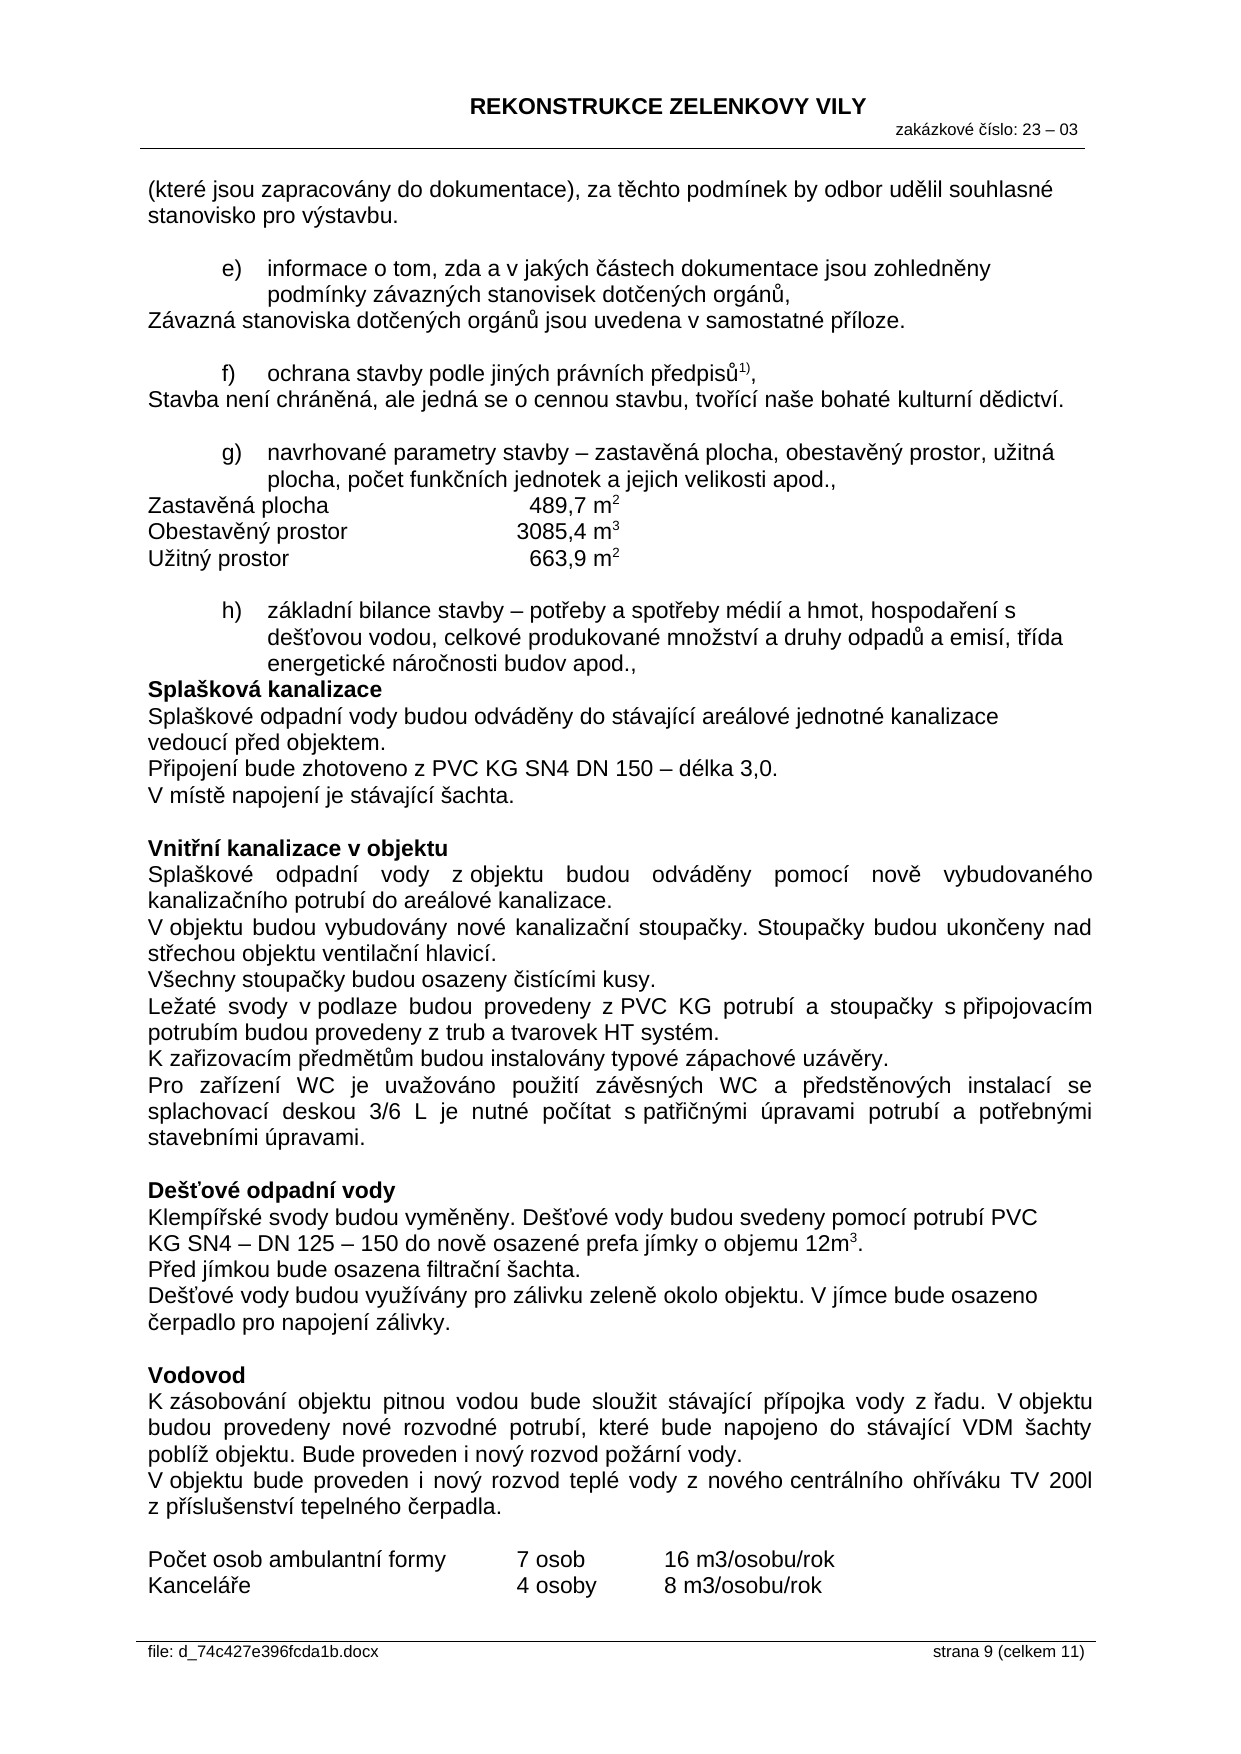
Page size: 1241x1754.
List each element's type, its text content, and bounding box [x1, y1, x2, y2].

text V objektu bude proveden i nový rozvod teplé vody z nového centrálního ohříváku TV 200l z příslušenství tepelného čerpadla. [148, 1467, 1092, 1520]
text K zásobování objektu pitnou vodou bude sloužit stávající přípojka vody z řadu. V objektu budou provedeny nové rozvodné potrubí, které bude napojeno do stávající VDM šachty poblíž objektu. Bude proveden i nový rozvod požární vody. [148, 1388, 1092, 1467]
subtitle Zastavěná plocha 489,7 m2 [148, 492, 1092, 518]
text Vnitřní kanalizace v objektu [148, 834, 1048, 861]
subtitle ochrana stavby podle jiných právních předpisů1), [222, 360, 1092, 386]
subtitle základní bilance stavby – potřeby a spotřeby médií a hmot, hospodaření s dešťovou vodou, celkové produkované množství a druhy odpadů a emisí, třída energetické náročnosti budov apod., [222, 597, 1092, 676]
text K zařizovacím předmětům budou instalovány typové zápachové uzávěry. [148, 1045, 1092, 1072]
text Stavba není chráněná, ale jedná se o cennou stavbu, tvořící naše bohaté kulturní dědictví. [148, 386, 1092, 413]
text Počet osob ambulantní formy 7 osob 16 m3/osobu/rok [148, 1546, 1092, 1572]
text Splaškové odpadní vody z objektu budou odváděny pomocí nově vybudovaného kanalizačního potrubí do areálové kanalizace. [148, 861, 1092, 913]
subtitle informace o tom, zda a v jakých částech dokumentace jsou zohledněny podmínky závazných stanovisek dotčených orgánů, [222, 255, 1092, 307]
text Před jímkou bude osazena filtrační šachta. [148, 1256, 1048, 1282]
text Dešťové vody budou využívány pro zálivku zeleně okolo objektu. V jímce bude osazeno čerpadlo pro napojení zálivky. [148, 1282, 1048, 1335]
text Kanceláře 4 osoby 8 m3/osobu/rok [148, 1572, 1092, 1599]
subtitle navrhované parametry stavby – zastavěná plocha, obestavěný prostor, užitná plocha, počet funkčních jednotek a jejich velikosti apod., [222, 439, 1092, 492]
text Splašková kanalizace [148, 676, 1048, 703]
text Ležaté svody v podlaze budou provedeny z PVC KG potrubí a stoupačky s připojovacím potrubím budou provedeny z trub a tvarovek HT systém. [148, 993, 1092, 1045]
text Užitný prostor 663,9 m2 [148, 544, 1092, 571]
text Dešťové odpadní vody [148, 1177, 1048, 1203]
text V objektu budou vybudovány nové kanalizační stoupačky. Stoupačky budou ukončeny nad střechou objektu ventilační hlavicí. [148, 913, 1092, 966]
text Klempířské svody budou vyměněny. Dešťové vody budou svedeny pomocí potrubí PVC KG SN4 – DN 125 – 150 do nově osazené prefa jímky o objemu 12m3. [148, 1203, 1048, 1256]
text Obestavěný prostor 3085,4 m3 [148, 518, 1092, 544]
text Vodovod [148, 1362, 1092, 1388]
text V místě napojení je stávající šachta. [148, 782, 1048, 808]
text Pro zařízení WC je uvažováno použití závěsných WC a předstěnových instalací se splachovací deskou 3/6 L je nutné počítat s patřičnými úpravami potrubí a potřebnými stavebními úpravami. [148, 1072, 1092, 1151]
text Splaškové odpadní vody budou odváděny do stávající areálové jednotné kanalizace vedoucí před objektem. [148, 703, 1048, 755]
text Připojení bude zhotoveno z PVC KG SN4 DN 150 – délka 3,0. [148, 755, 1048, 782]
text Závazná stanoviska dotčených orgánů jsou uvedena v samostatné příloze. [148, 307, 1092, 334]
text Všechny stoupačky budou osazeny čistícími kusy. [148, 966, 1092, 993]
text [148, 176, 1092, 228]
